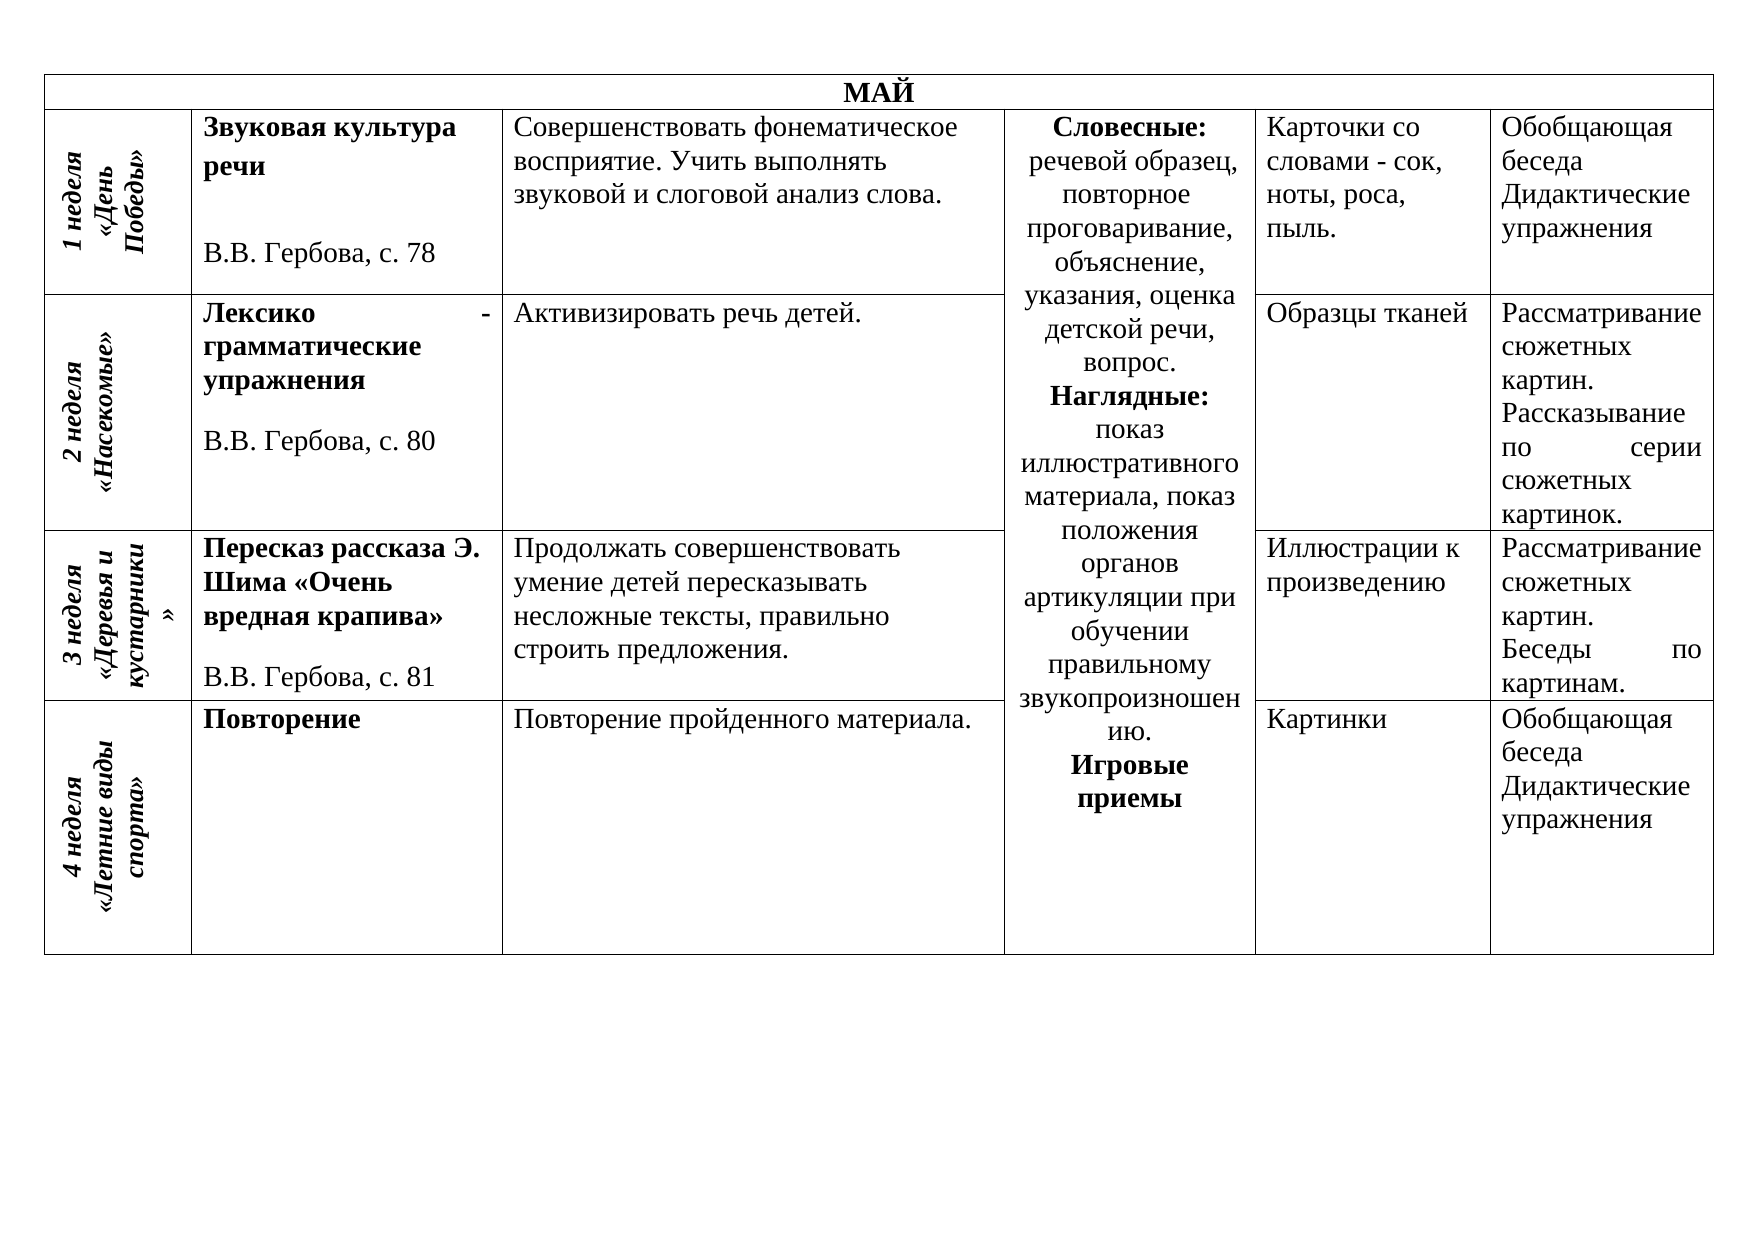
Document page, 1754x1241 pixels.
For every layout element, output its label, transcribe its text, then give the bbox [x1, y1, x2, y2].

table_cell МАЙ [45, 75, 1713, 108]
table_cell Образцы тканей [1256, 295, 1490, 529]
table_cell 1 неделя «День Победы» [45, 110, 191, 294]
table_cell Обобщающая беседа Дидактические упражнения [1491, 701, 1713, 953]
table_cell Повторение [192, 701, 502, 953]
table_cell Активизировать речь детей. [503, 295, 1004, 529]
table_cell Совершенствовать фонематическое восприятие. Учить выполнять звуковой и слоговой анализ слова. [503, 110, 1004, 294]
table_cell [1005, 110, 1255, 953]
table_cell Рассматривание сюжетных картин. Беседы по картинам. [1491, 531, 1713, 700]
table_cell Пересказ рассказа Э. Шима «Очень вредная крапива» В.В. Гербова, с. 81 [192, 531, 502, 700]
table_cell Карточки со словами - сок, ноты, роса, пыль. [1256, 110, 1490, 294]
table_cell Рассматривание сюжетных картин. Рассказывание по серии сюжетных картинок. [1491, 295, 1713, 529]
table_cell Картинки [1256, 701, 1490, 953]
table_cell 3 неделя «Деревья и кустарники» [45, 531, 191, 700]
table_cell Повторение пройденного материала. [503, 701, 1004, 953]
table_cell 4 неделя «Летние виды спорта» [45, 701, 191, 953]
table_cell Лексико - грамматические упражнения В.В. Гербова, с. 80 [192, 295, 502, 529]
table_cell Звуковая культура речи В.В. Гербова, с. 78 [192, 110, 502, 294]
table_cell Иллюстрации к произведению [1256, 531, 1490, 700]
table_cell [1491, 110, 1713, 294]
table_cell Продолжать совершенствовать умение детей пересказывать несложные тексты, правильно строить предложения. [503, 531, 1004, 700]
table_cell 2 неделя «Насекомые» [45, 295, 191, 529]
